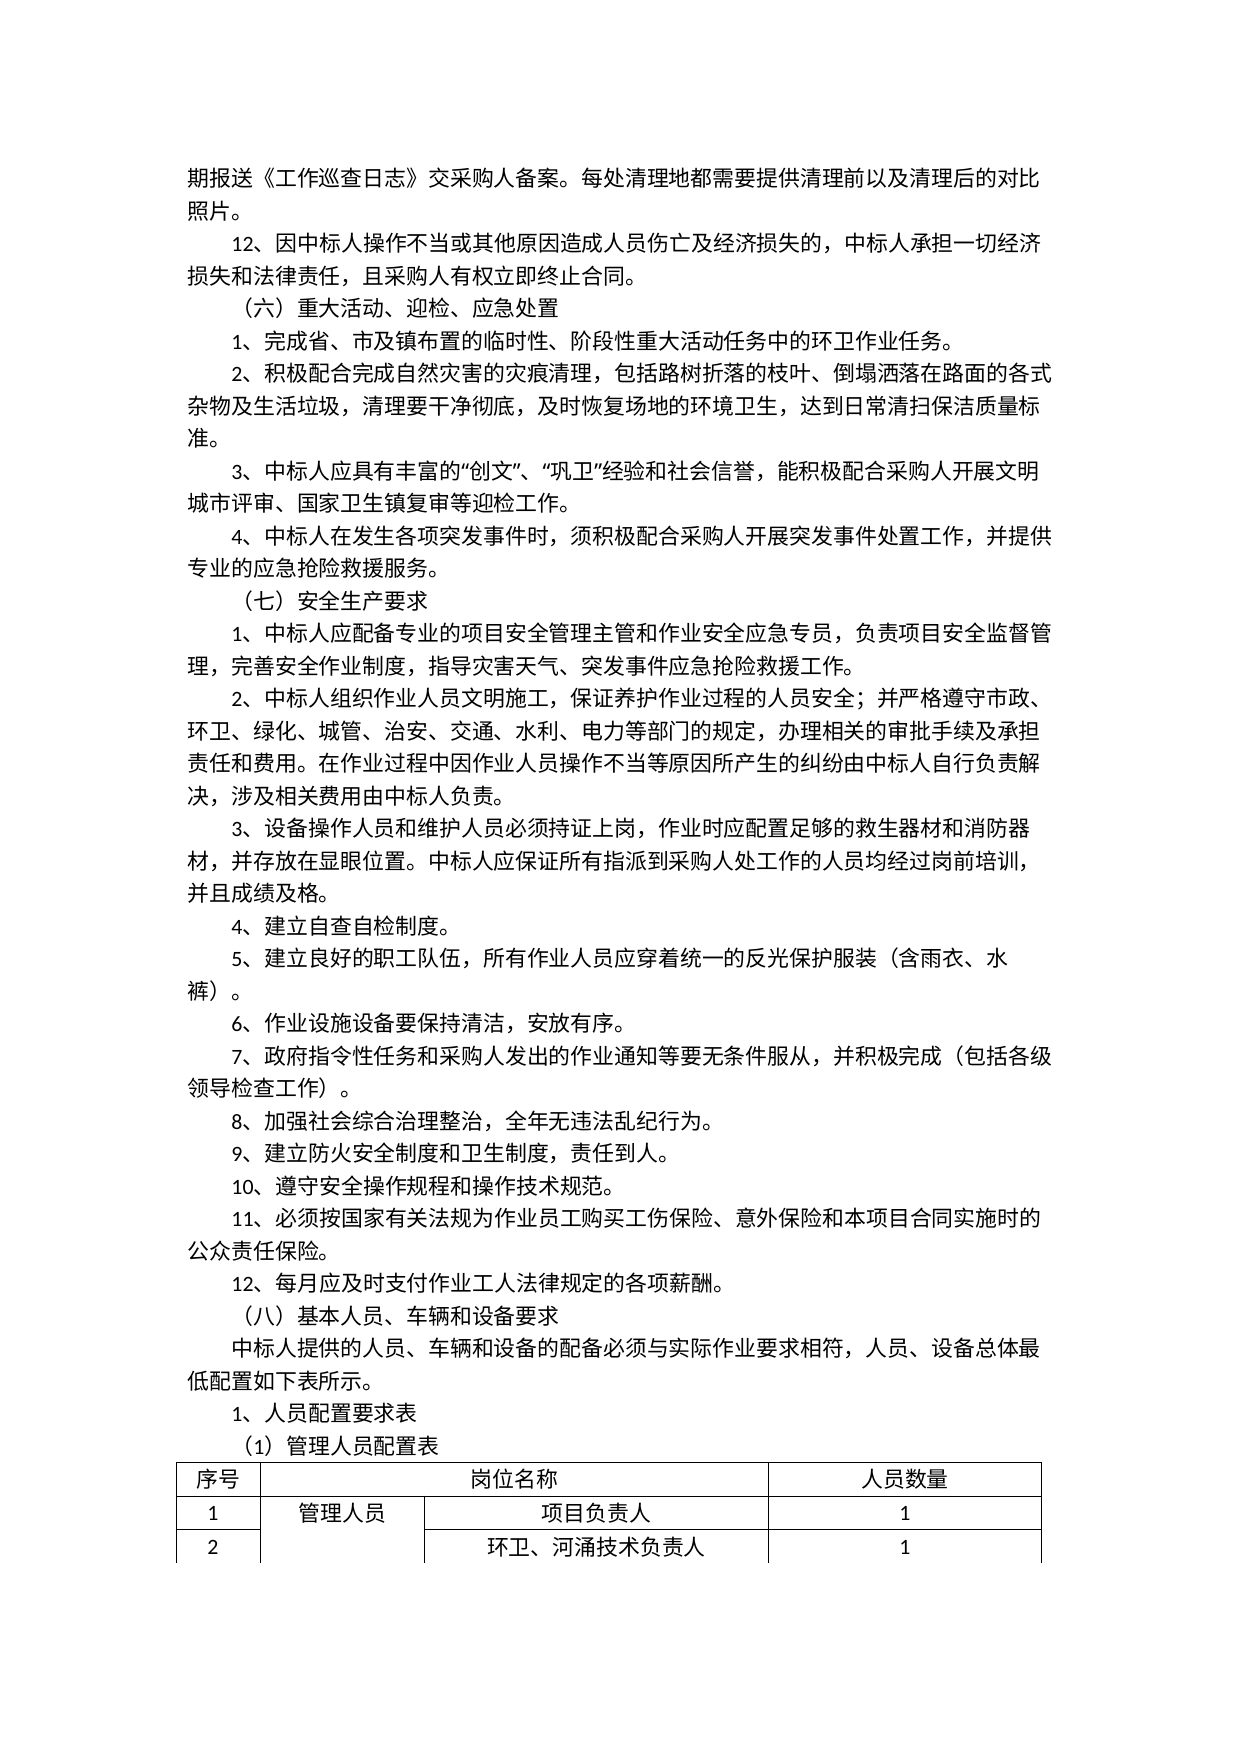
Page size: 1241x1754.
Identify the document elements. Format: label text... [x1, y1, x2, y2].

text 9、建立防火安全制度和卫生制度，责任到人。 [187, 1137, 1053, 1169]
text （1）管理人员配置表 [187, 1429, 1053, 1462]
table_header 岗位名称 [261, 1463, 768, 1496]
table_cell 2 [177, 1530, 260, 1563]
text （七）安全生产要求 [187, 584, 1053, 617]
table_cell 1 [769, 1497, 1041, 1529]
table_header 序号 [177, 1463, 260, 1496]
text 7、政府指令性任务和采购人发出的作业通知等要无条件服从，并积极完成（包括各级领导检查工作）。 [187, 1039, 1053, 1104]
table_cell 项目负责人 [425, 1497, 768, 1529]
text 11、必须按国家有关法规为作业员工购买工伤保险、意外保险和本项目合同实施时的公众责任保险。 [187, 1202, 1053, 1267]
text 2、中标人组织作业人员文明施工，保证养护作业过程的人员安全；并严格遵守市政、环卫、绿化、城管、治安、交通、水利、电力等部门的规定，办理相关的审批手续及承担责任和费用。在作业过程中因作业人员操作不当等原因所产生的纠纷由中标人自行负责解决，涉及相关费用由中标人负责。 [187, 682, 1053, 812]
table_header 人员数量 [769, 1463, 1041, 1496]
text 4、中标人在发生各项突发事件时，须积极配合采购人开展突发事件处置工作，并提供专业的应急抢险救援服务。 [187, 519, 1053, 584]
text 1、完成省、市及镇布置的临时性、阶段性重大活动任务中的环卫作业任务。 [187, 324, 1053, 357]
text 5、建立良好的职工队伍，所有作业人员应穿着统一的反光保护服装（含雨衣、水裤）。 [187, 942, 1053, 1007]
table_cell 管理人员 [261, 1497, 424, 1563]
table_cell 环卫、河涌技术负责人 [425, 1530, 768, 1563]
text 3、设备操作人员和维护人员必须持证上岗，作业时应配置足够的救生器材和消防器材，并存放在显眼位置。中标人应保证所有指派到采购人处工作的人员均经过岗前培训，并且成绩及格。 [187, 812, 1053, 909]
text 10、遵守安全操作规程和操作技术规范。 [187, 1169, 1053, 1202]
text 12、因中标人操作不当或其他原因造成人员伤亡及经济损失的，中标人承担一切经济损失和法律责任，且采购人有权立即终止合同。 [187, 227, 1053, 292]
text 12、每月应及时支付作业工人法律规定的各项薪酬。 [187, 1267, 1053, 1299]
text 3、中标人应具有丰富的“创文”、“巩卫”经验和社会信誉，能积极配合采购人开展文明城市评审、国家卫生镇复审等迎检工作。 [187, 454, 1053, 519]
text 2、积极配合完成自然灾害的灾痕清理，包括路树折落的枝叶、倒塌洒落在路面的各式杂物及生活垃圾，清理要干净彻底，及时恢复场地的环境卫生，达到日常清扫保洁质量标准。 [187, 357, 1053, 454]
table_cell 1 [769, 1530, 1041, 1563]
text 4、建立自查自检制度。 [187, 909, 1053, 942]
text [187, 162, 1053, 227]
text （六）重大活动、迎检、应急处置 [187, 292, 1053, 324]
text 中标人提供的人员、车辆和设备的配备必须与实际作业要求相符，人员、设备总体最低配置如下表所示。 [187, 1332, 1053, 1397]
table_cell 1 [177, 1497, 260, 1529]
text 6、作业设施设备要保持清洁，安放有序。 [187, 1007, 1053, 1039]
text （八）基本人员、车辆和设备要求 [187, 1299, 1053, 1332]
text 1、人员配置要求表 [187, 1397, 1053, 1429]
text 1、中标人应配备专业的项目安全管理主管和作业安全应急专员，负责项目安全监督管理，完善安全作业制度，指导灾害天气、突发事件应急抢险救援工作。 [187, 617, 1053, 682]
text 8、加强社会综合治理整治，全年无违法乱纪行为。 [187, 1104, 1053, 1137]
